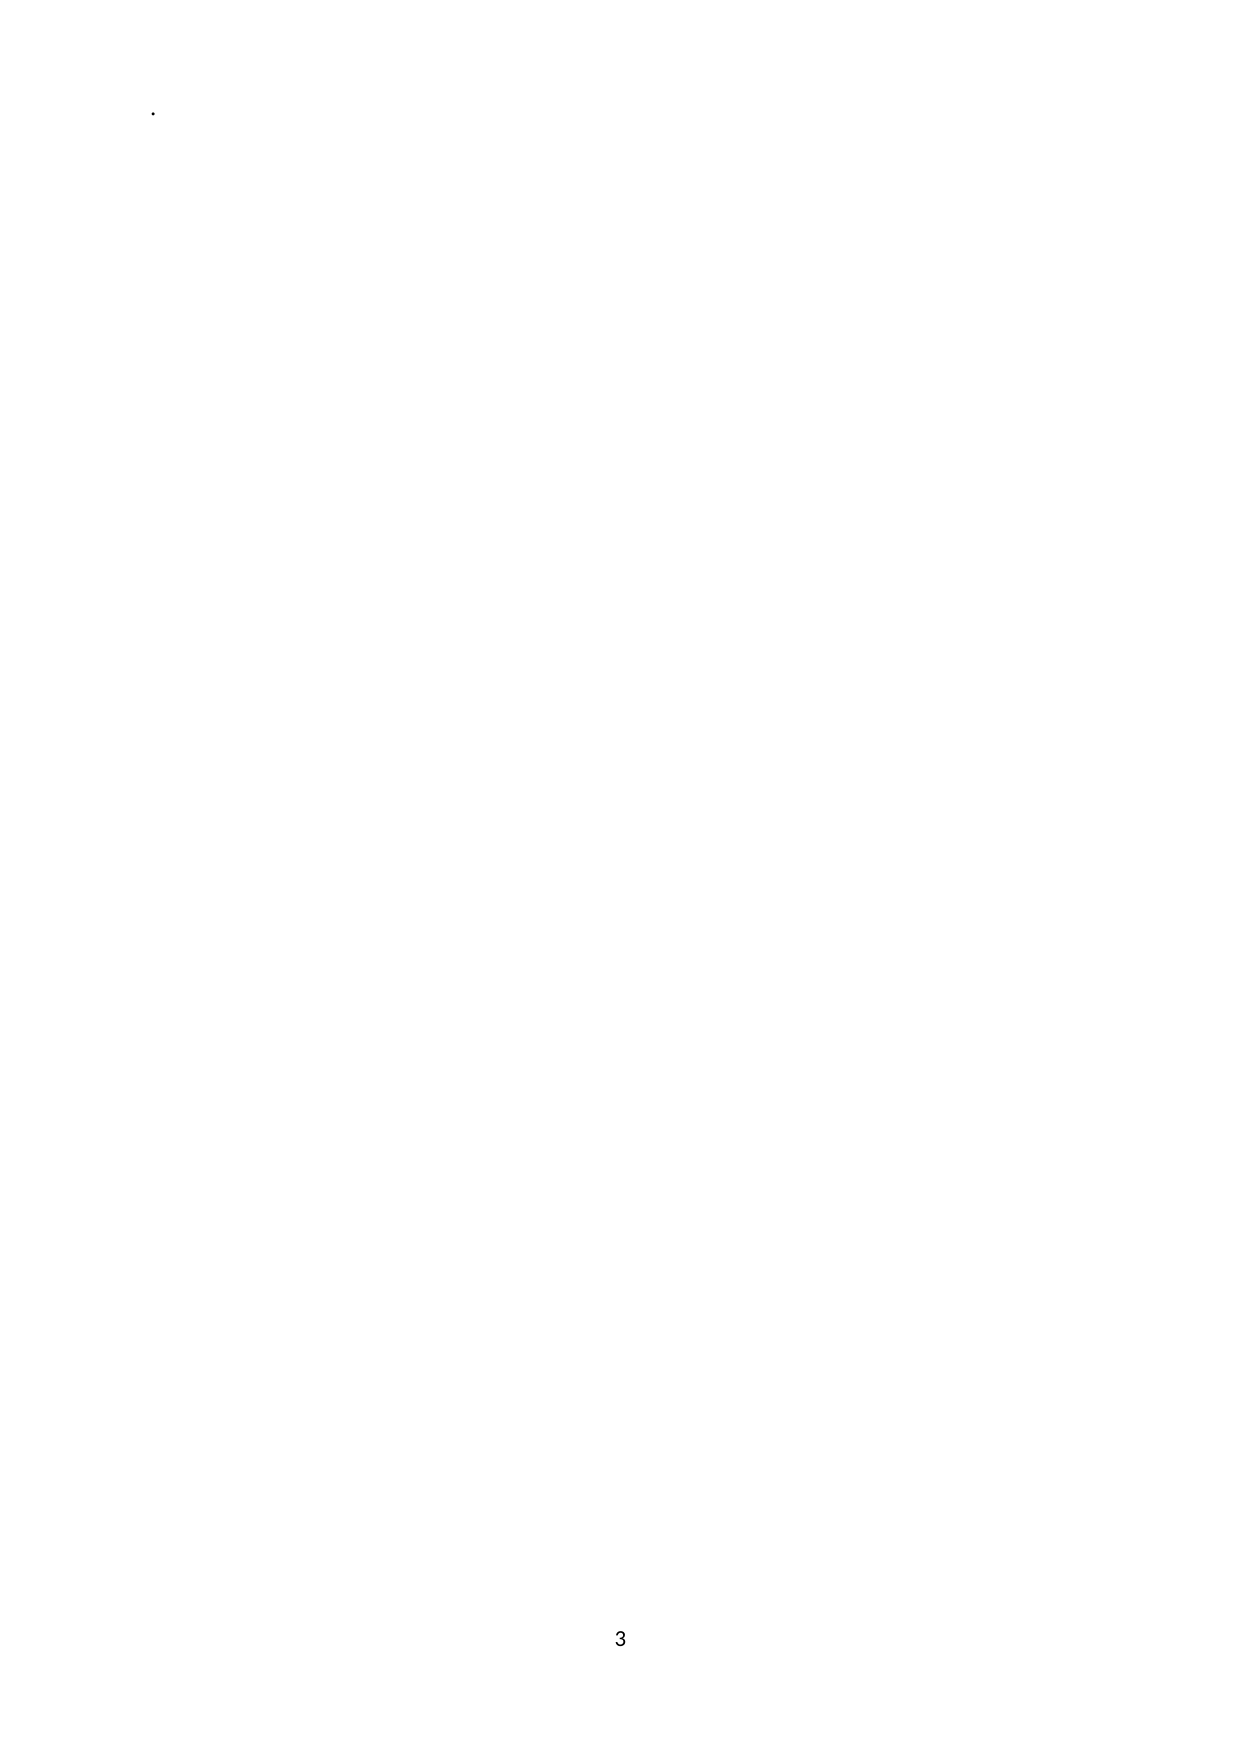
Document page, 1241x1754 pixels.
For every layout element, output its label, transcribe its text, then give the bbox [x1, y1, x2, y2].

text . [150, 92, 1090, 121]
